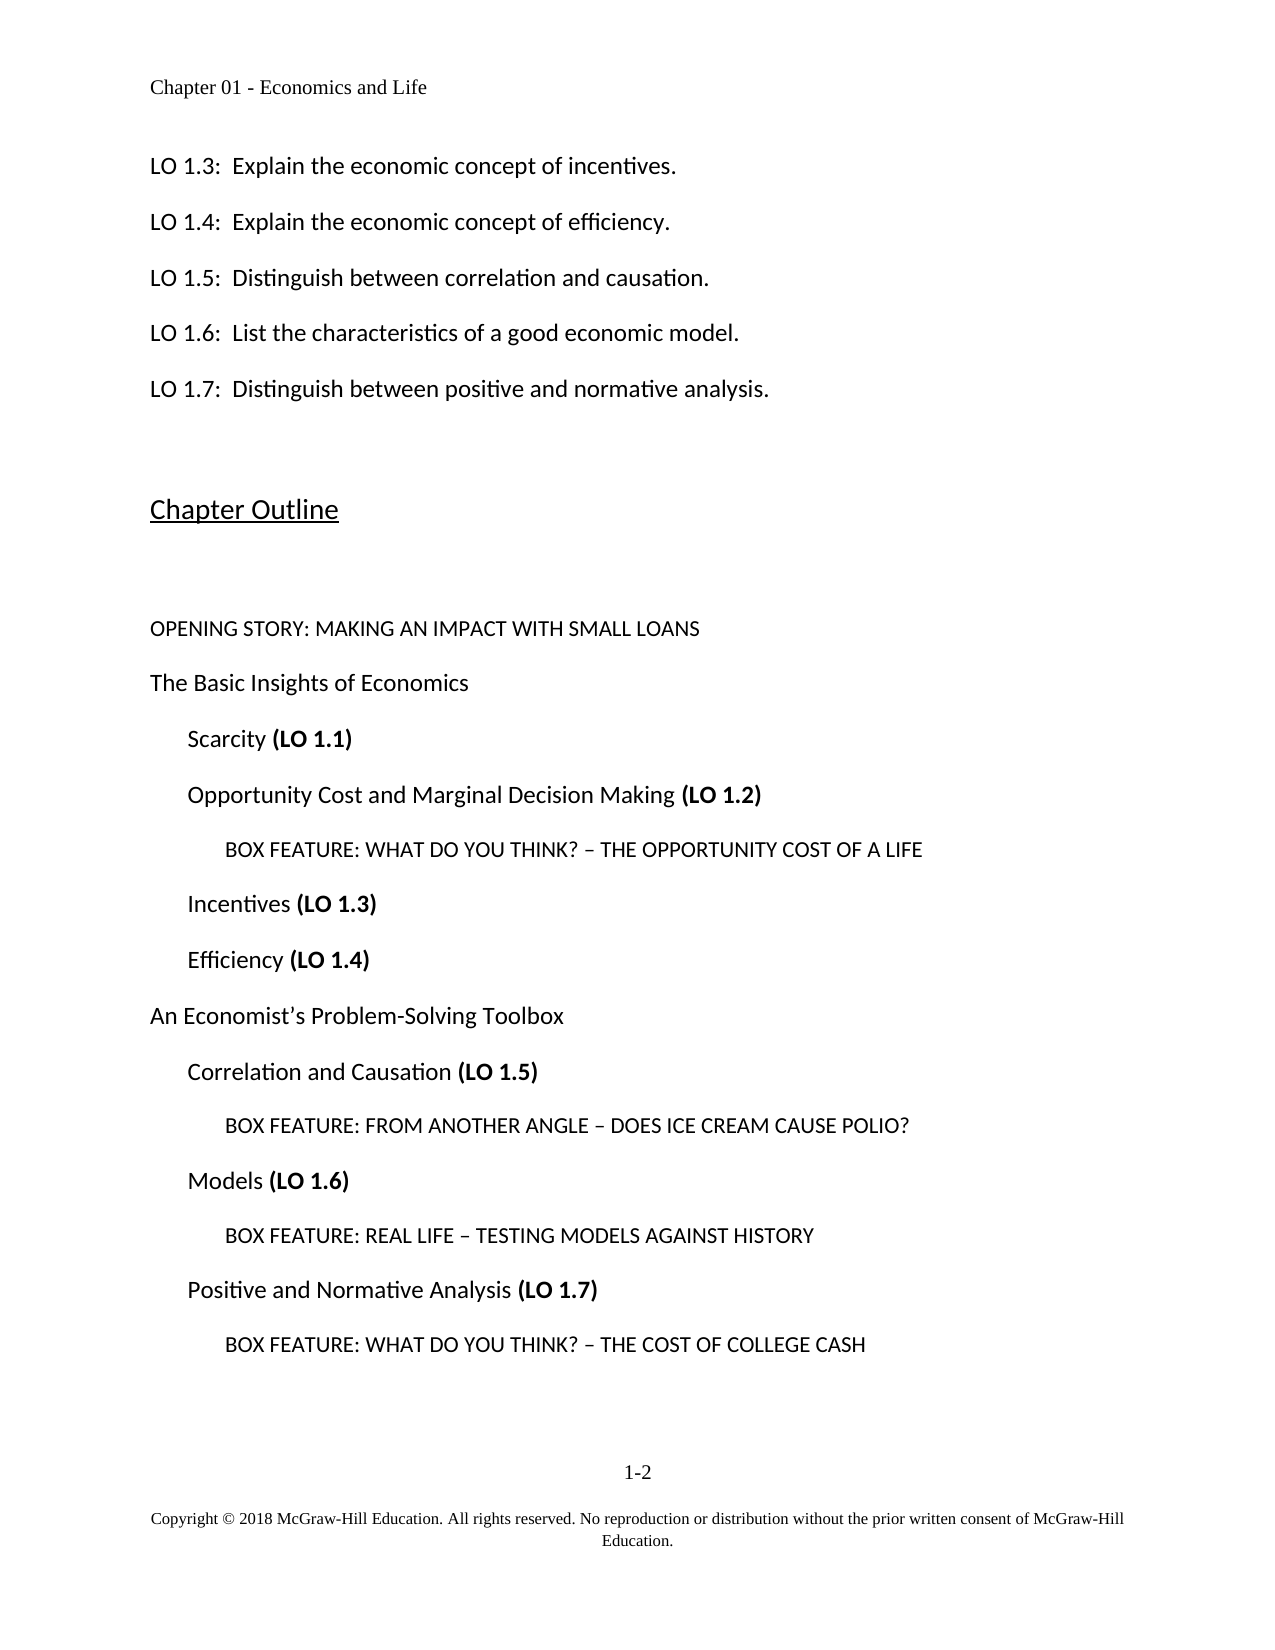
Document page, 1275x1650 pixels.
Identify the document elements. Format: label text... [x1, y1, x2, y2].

text BOX FEATURE: REAL LIFE – TESTING MODELS AGAINST HISTORY [150, 1221, 1125, 1249]
text LO 1.3: Explain the economic concept of incentives. [150, 150, 1125, 181]
text LO 1.5: Distinguish between correlation and causation. [150, 262, 1125, 292]
text Chapter Outline [150, 491, 1125, 527]
text Models (LO 1.6) [150, 1165, 1125, 1196]
text Incentives (LO 1.3) [150, 888, 1125, 919]
text LO 1.4: Explain the economic concept of efficiency. [150, 206, 1125, 236]
text Correlation and Causation (LO 1.5) [150, 1056, 1125, 1086]
text Scarcity (LO 1.1) [150, 723, 1125, 754]
text BOX FEATURE: WHAT DO YOU THINK? – THE COST OF COLLEGE CASH [150, 1330, 1125, 1358]
text OPENING STORY: MAKING AN IMPACT WITH SMALL LOANS [150, 614, 1125, 642]
text LO 1.7: Distinguish between positive and normative analysis. [150, 373, 1125, 404]
text BOX FEATURE: FROM ANOTHER ANGLE – DOES ICE CREAM CAUSE POLIO? [150, 1112, 1125, 1140]
text The Basic Insights of Economics [150, 667, 1125, 698]
text An Economist’s Problem-Solving Toolbox [150, 1000, 1125, 1031]
text Efficiency (LO 1.4) [150, 944, 1125, 975]
text BOX FEATURE: WHAT DO YOU THINK? – THE OPPORTUNITY COST OF A LIFE [150, 835, 1125, 863]
text LO 1.6: List the characteristics of a good economic model. [150, 317, 1125, 348]
text Opportunity Cost and Marginal Decision Making (LO 1.2) [150, 779, 1125, 810]
text Positive and Normative Analysis (LO 1.7) [150, 1274, 1125, 1305]
